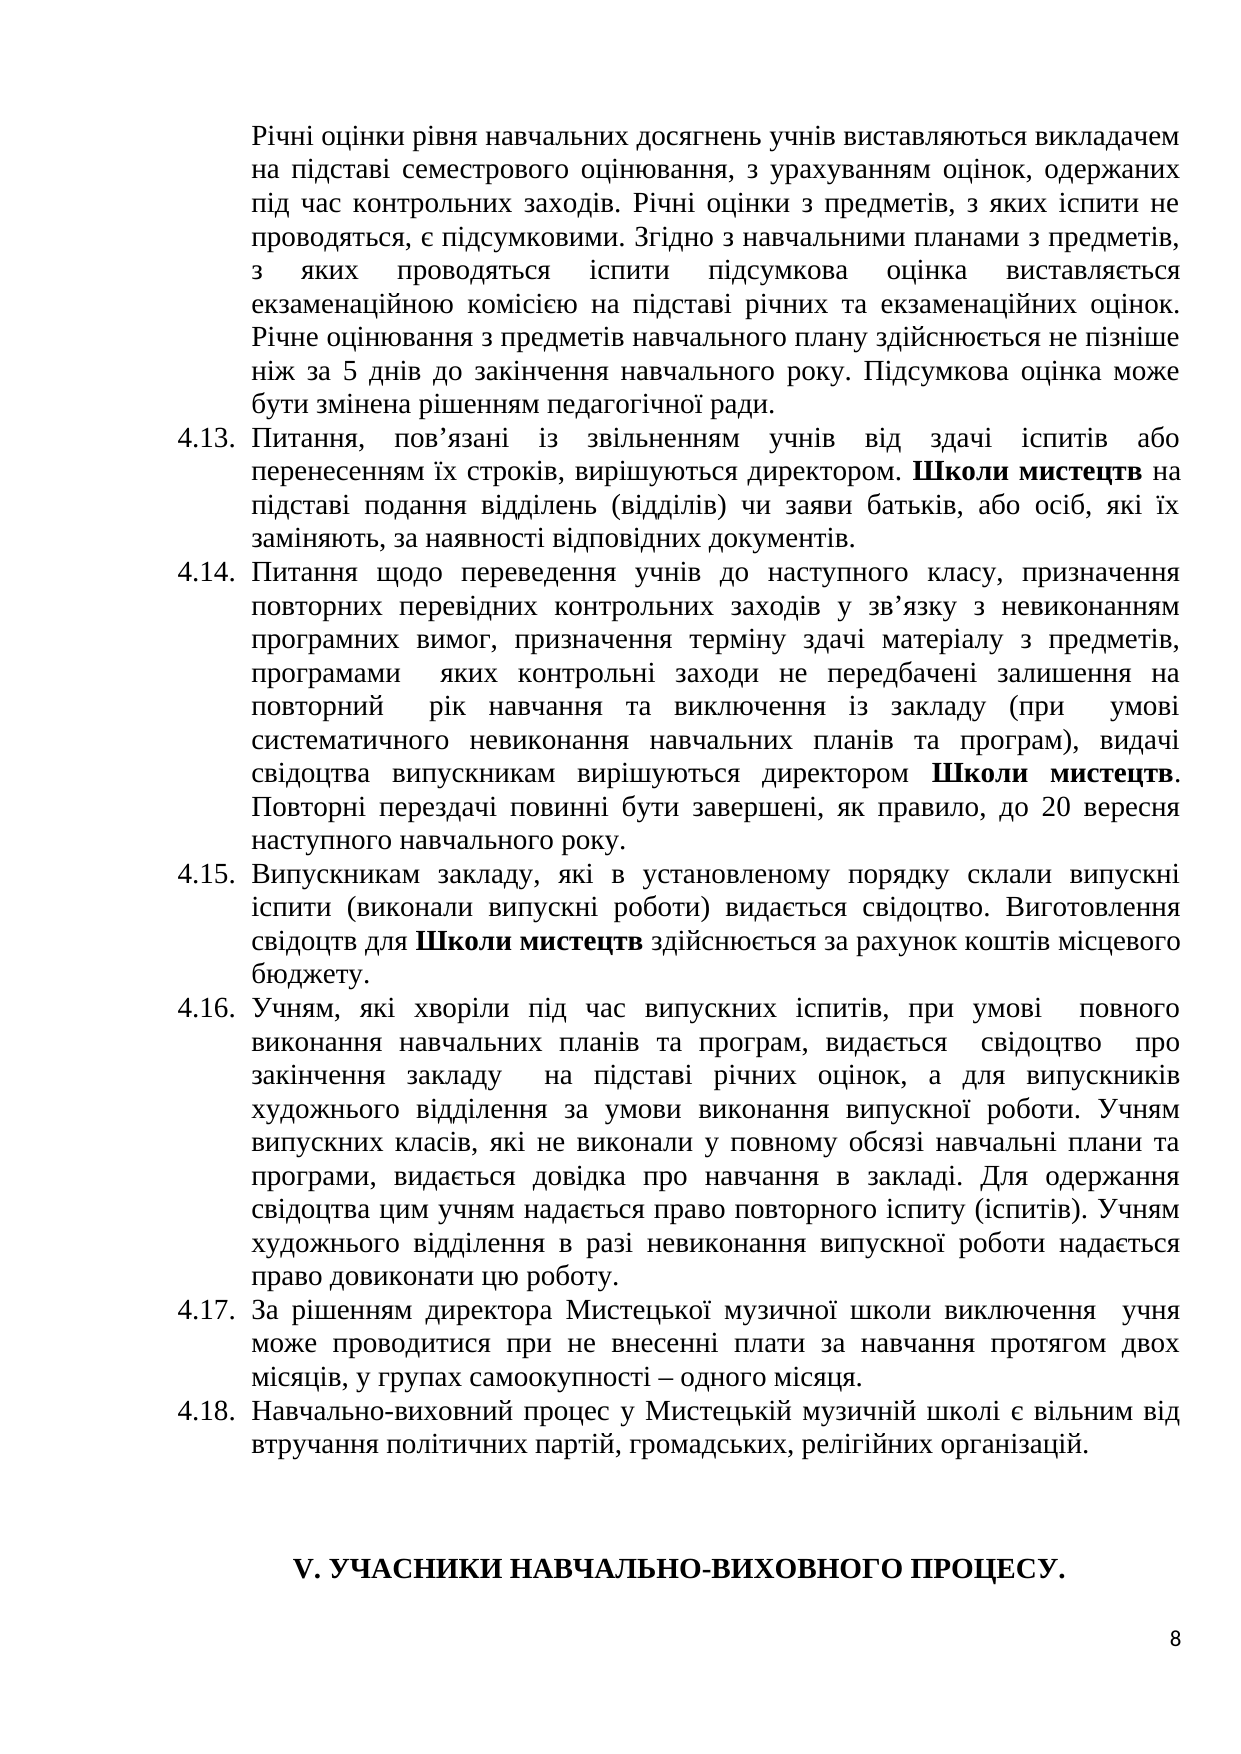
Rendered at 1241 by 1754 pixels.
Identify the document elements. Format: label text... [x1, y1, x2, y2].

list Річні оцінки рівня навчальних досягнень учнів виставляються викладачем на підставі семестрового оцінювання, з урахуванням оцінок, одержаних під час контрольних заходів. Річні оцінки з предметів, з яких іспити не проводяться, є підсумковими. Згідно з навчальними планами з предметів, з яких проводяться іспити підсумкова оцінка виставляється екзаменаційною комісією на підставі річних та екзаменаційних оцінок. Річне оцінювання з предметів навчального плану здійснюється не пізніше ніж за 5 днів до закінчення навчального року. Підсумкова оцінка може бути змінена рішенням педагогічної ради. [251, 118, 1181, 420]
list Навчально-виховний процес у Мистецькій музичній школі є вільним від втручання політичних партій, громадських, релігійних організацій. [177, 1393, 1181, 1460]
text V. УЧАСНИКИ НАВЧАЛЬНО-ВИХОВНОГО ПРОЦЕСУ. [177, 1552, 1181, 1585]
list Питання, пов’язані із звільненням учнів від здачі іспитів або перенесенням їх строків, вирішуються директором. Школи мистецтв на підставі подання відділень (відділів) чи заяви батьків, або осіб, які їх заміняють, за наявності відповідних документів. [177, 420, 1181, 554]
list Випускникам закладу, які в установленому порядку склали випускні іспити (виконали випускні роботи) видається свідоцтво. Виготовлення свідоцтв для Школи мистецтв здійснюється за рахунок коштів місцевого бюджету. [177, 856, 1181, 990]
list За рішенням директора Мистецької музичної школи виключення учня може проводитися при не внесенні плати за навчання протягом двох місяців, у групах самоокупності – одного місяця. [177, 1292, 1181, 1393]
list Учням, які хворіли під час випускних іспитів, при умові повного виконання навчальних планів та програм, видається свідоцтво про закінчення закладу на підставі річних оцінок, а для випускників художнього відділення за умови виконання випускної роботи. Учням випускних класів, які не виконали у повному обсязі навчальні плани та програми, видається довідка про навчання в закладі. Для одержання свідоцтва цим учням надається право повторного іспиту (іспитів). Учням художнього відділення в разі невиконання випускної роботи надається право довиконати цю роботу. [177, 990, 1181, 1292]
list Питання щодо переведення учнів до наступного класу, призначення повторних перевідних контрольних заходів у зв’язку з невиконанням програмних вимог, призначення терміну здачі матеріалу з предметів, програмами яких контрольні заходи не передбачені залишення на повторний рік навчання та виключення із закладу (при умові систематичного невиконання навчальних планів та програм), видачі свідоцтва випускникам вирішуються директором Школи мистецтв. Повторні перездачі повинні бути завершені, як правило, до 20 вересня наступного навчального року. [177, 554, 1181, 856]
